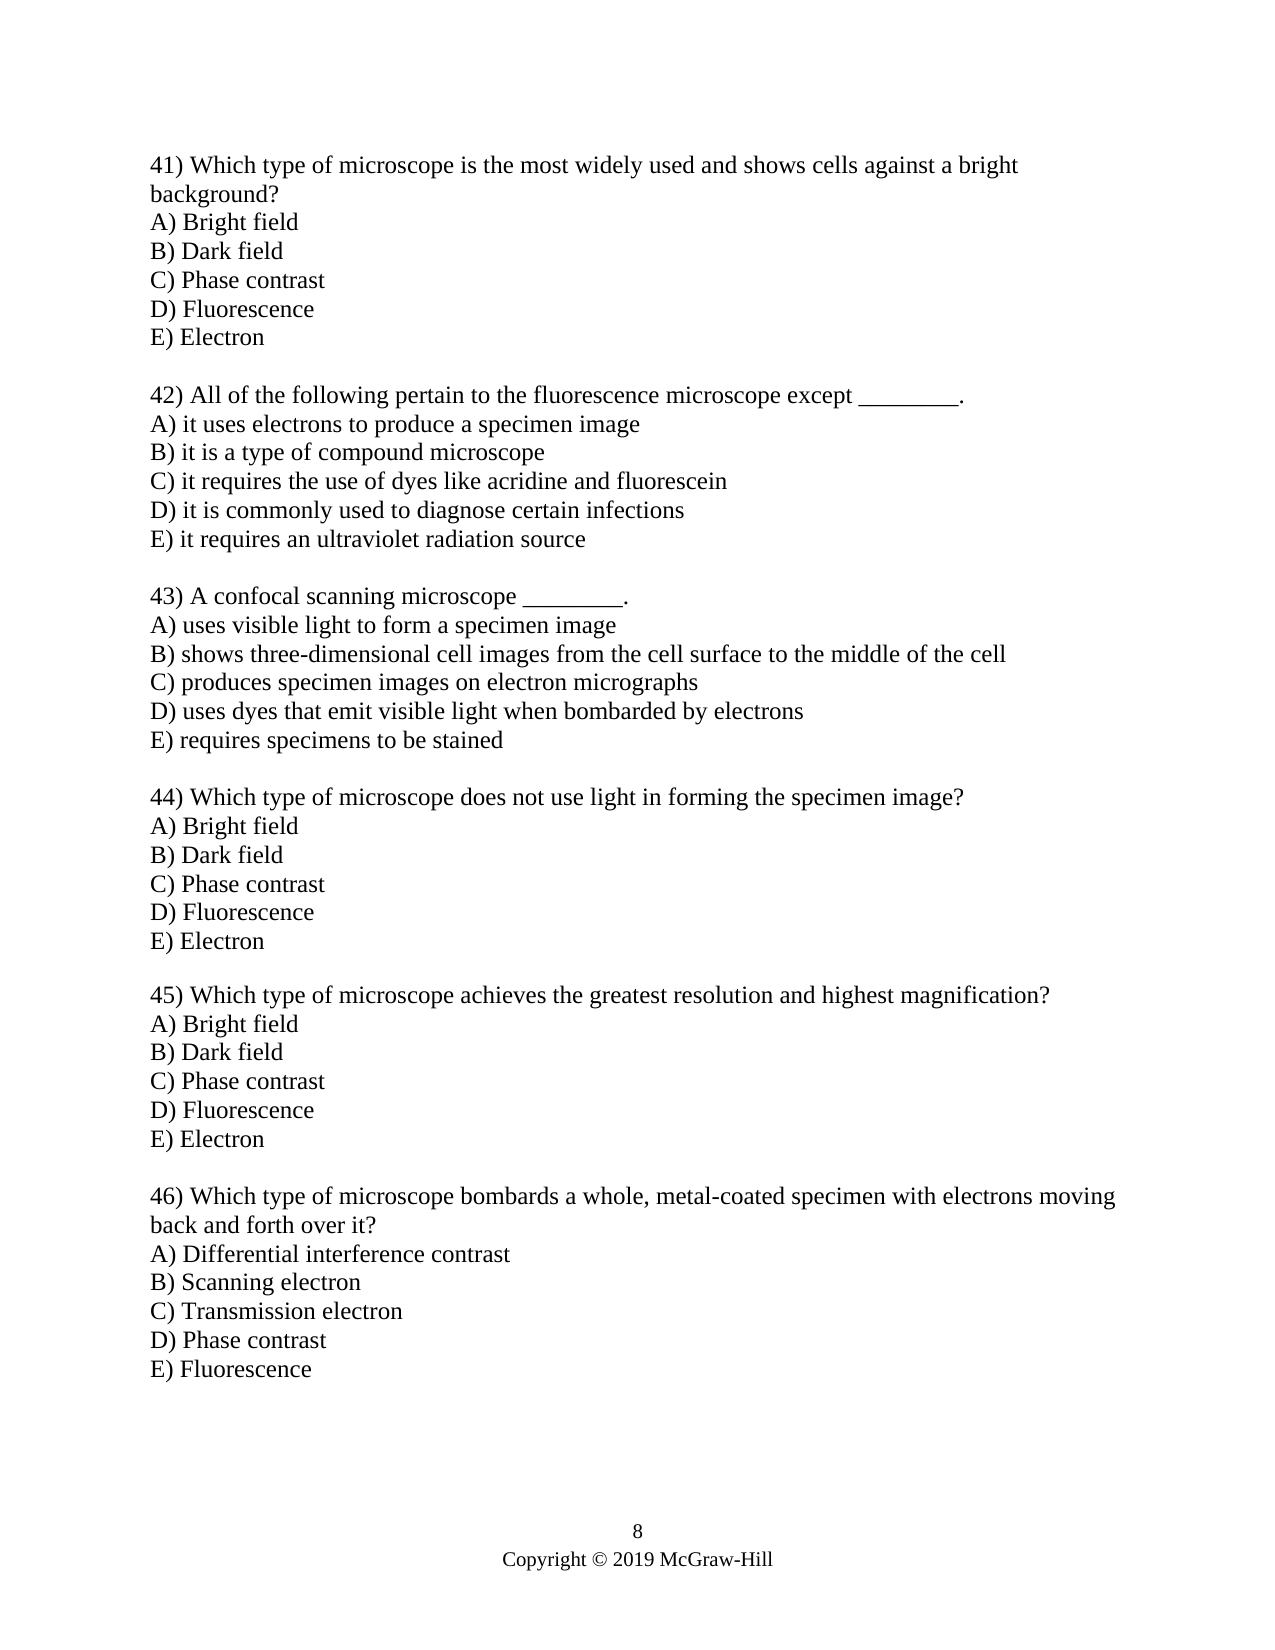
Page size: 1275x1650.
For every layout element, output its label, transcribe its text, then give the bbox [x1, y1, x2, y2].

text B) Scanning electron [150, 1267, 1125, 1296]
text C) Transmission electron [150, 1296, 1125, 1325]
text E) it requires an ultraviolet radiation source [150, 524, 1125, 552]
text 44) Which type of microscope does not use light in forming the specimen image? [150, 782, 1125, 811]
text 42) All of the following pertain to the fluorescence microscope except ________. [150, 380, 1125, 409]
text D) Fluorescence [150, 1095, 1125, 1124]
text D) Fluorescence [150, 294, 1125, 322]
text B) Dark field [150, 1037, 1125, 1066]
text D) it is commonly used to diagnose certain infections [150, 495, 1125, 524]
text D) uses dyes that emit visible light when bombarded by electrons [150, 696, 1125, 725]
text C) it requires the use of dyes like acridine and fluorescein [150, 466, 1125, 495]
text B) Dark field [150, 840, 1125, 869]
text E) requires specimens to be stained [150, 725, 1125, 754]
text A) Bright field [150, 811, 1125, 840]
text B) it is a type of compound microscope [150, 437, 1125, 466]
text D) Phase contrast [150, 1325, 1125, 1354]
text 46) Which type of microscope bombards a whole, metal-coated specimen with electrons moving back and forth over it? [150, 1181, 1125, 1239]
text 45) Which type of microscope achieves the greatest resolution and highest magnification? [150, 980, 1125, 1009]
text A) Differential interference contrast [150, 1239, 1125, 1267]
text E) Electron [150, 1124, 1125, 1152]
text A) uses visible light to form a specimen image [150, 610, 1125, 639]
text E) Electron [150, 926, 1125, 955]
text E) Electron [150, 322, 1125, 351]
text A) Bright field [150, 207, 1125, 236]
text 43) A confocal scanning microscope ________. [150, 581, 1125, 610]
text A) Bright field [150, 1009, 1125, 1037]
text E) Fluorescence [150, 1354, 1125, 1382]
text 41) Which type of microscope is the most widely used and shows cells against a bright background? [150, 150, 1125, 207]
text C) produces specimen images on electron micrographs [150, 667, 1125, 696]
text C) Phase contrast [150, 1066, 1125, 1095]
text D) Fluorescence [150, 897, 1125, 926]
text B) Dark field [150, 236, 1125, 265]
text A) it uses electrons to produce a specimen image [150, 409, 1125, 437]
text C) Phase contrast [150, 869, 1125, 897]
text C) Phase contrast [150, 265, 1125, 294]
text B) shows three-dimensional cell images from the cell surface to the middle of the cell [150, 639, 1125, 667]
